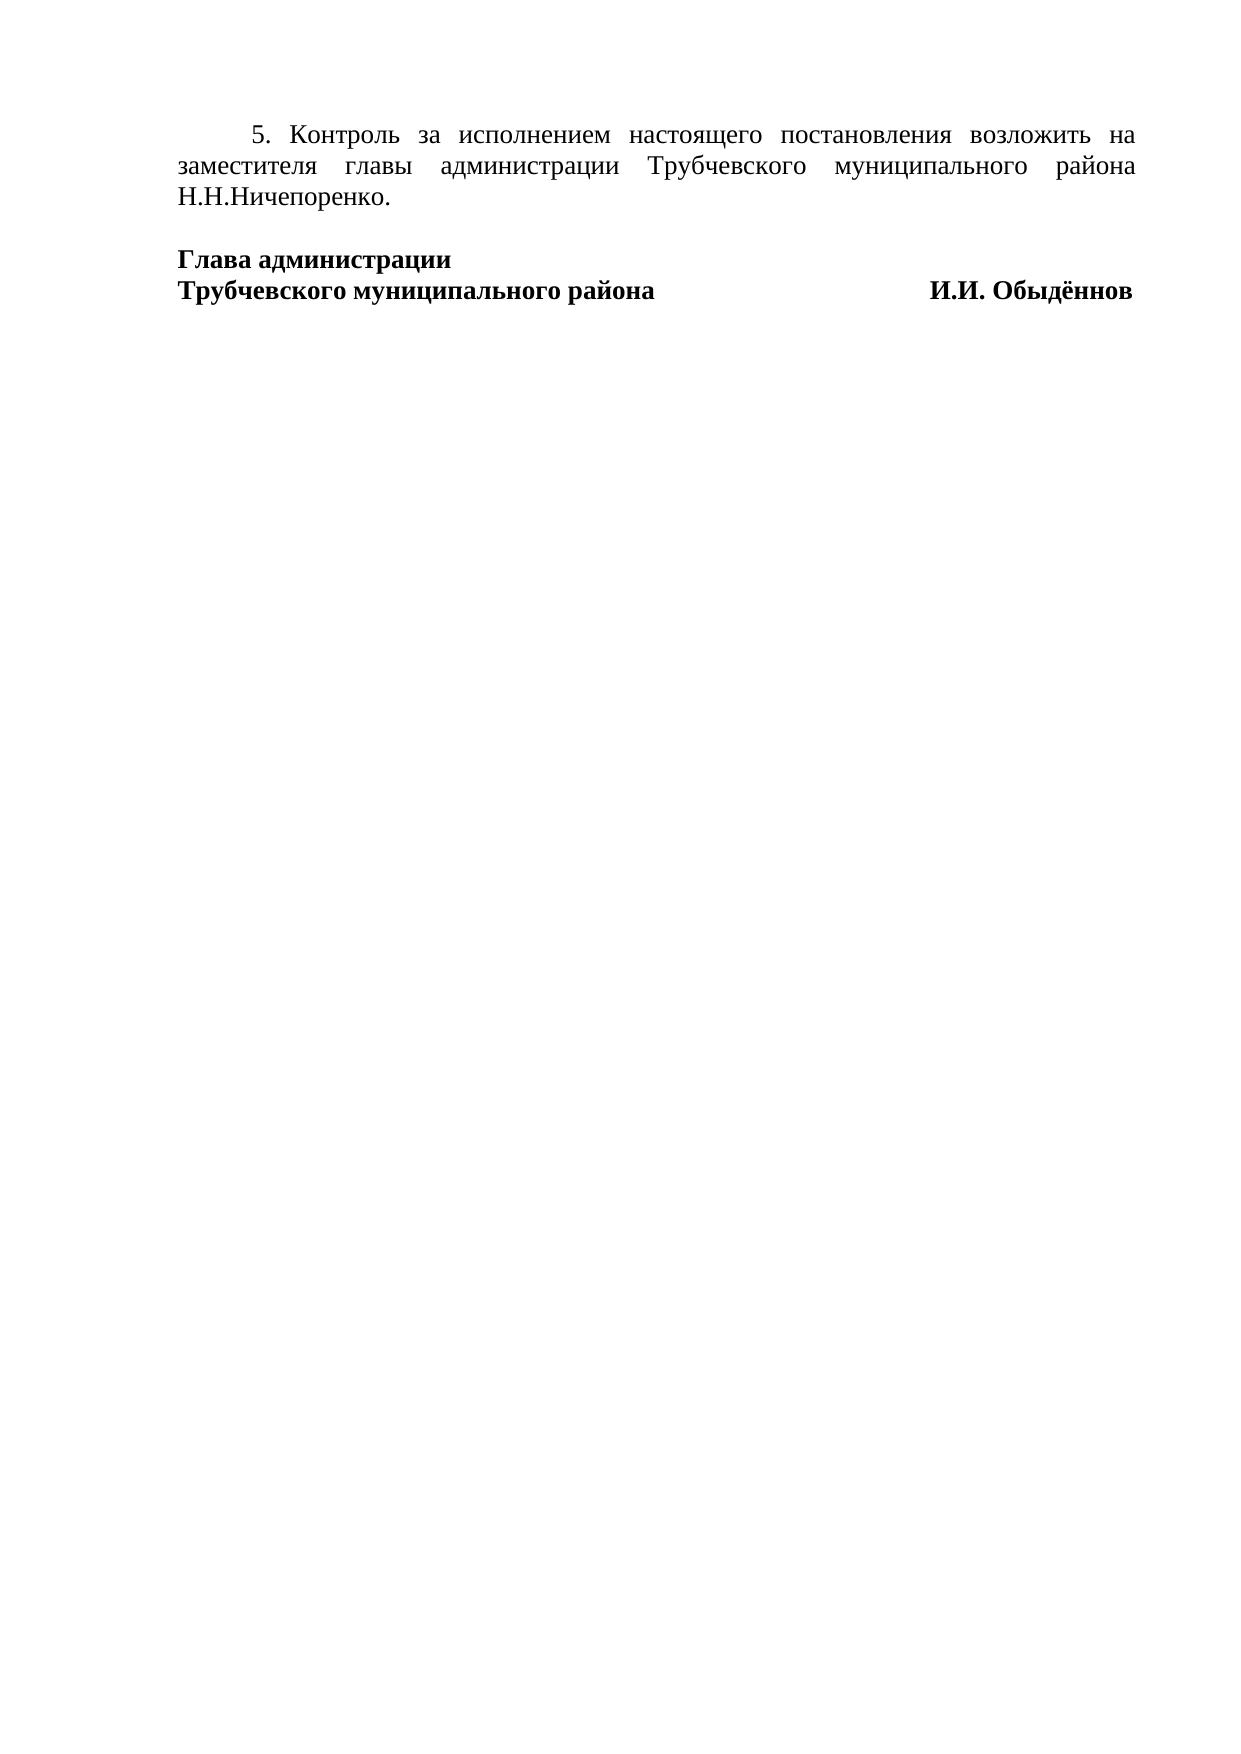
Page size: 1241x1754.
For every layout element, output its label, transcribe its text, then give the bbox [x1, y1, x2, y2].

text Трубчевского муниципального района И.И. Обыдённов [177, 274, 1137, 305]
text Глава администрации [177, 243, 1137, 274]
text 5. Контроль за исполнением настоящего постановления возложить на заместителя главы администрации Трубчевского муниципального района Н.Н.Ничепоренко. [177, 118, 1137, 212]
